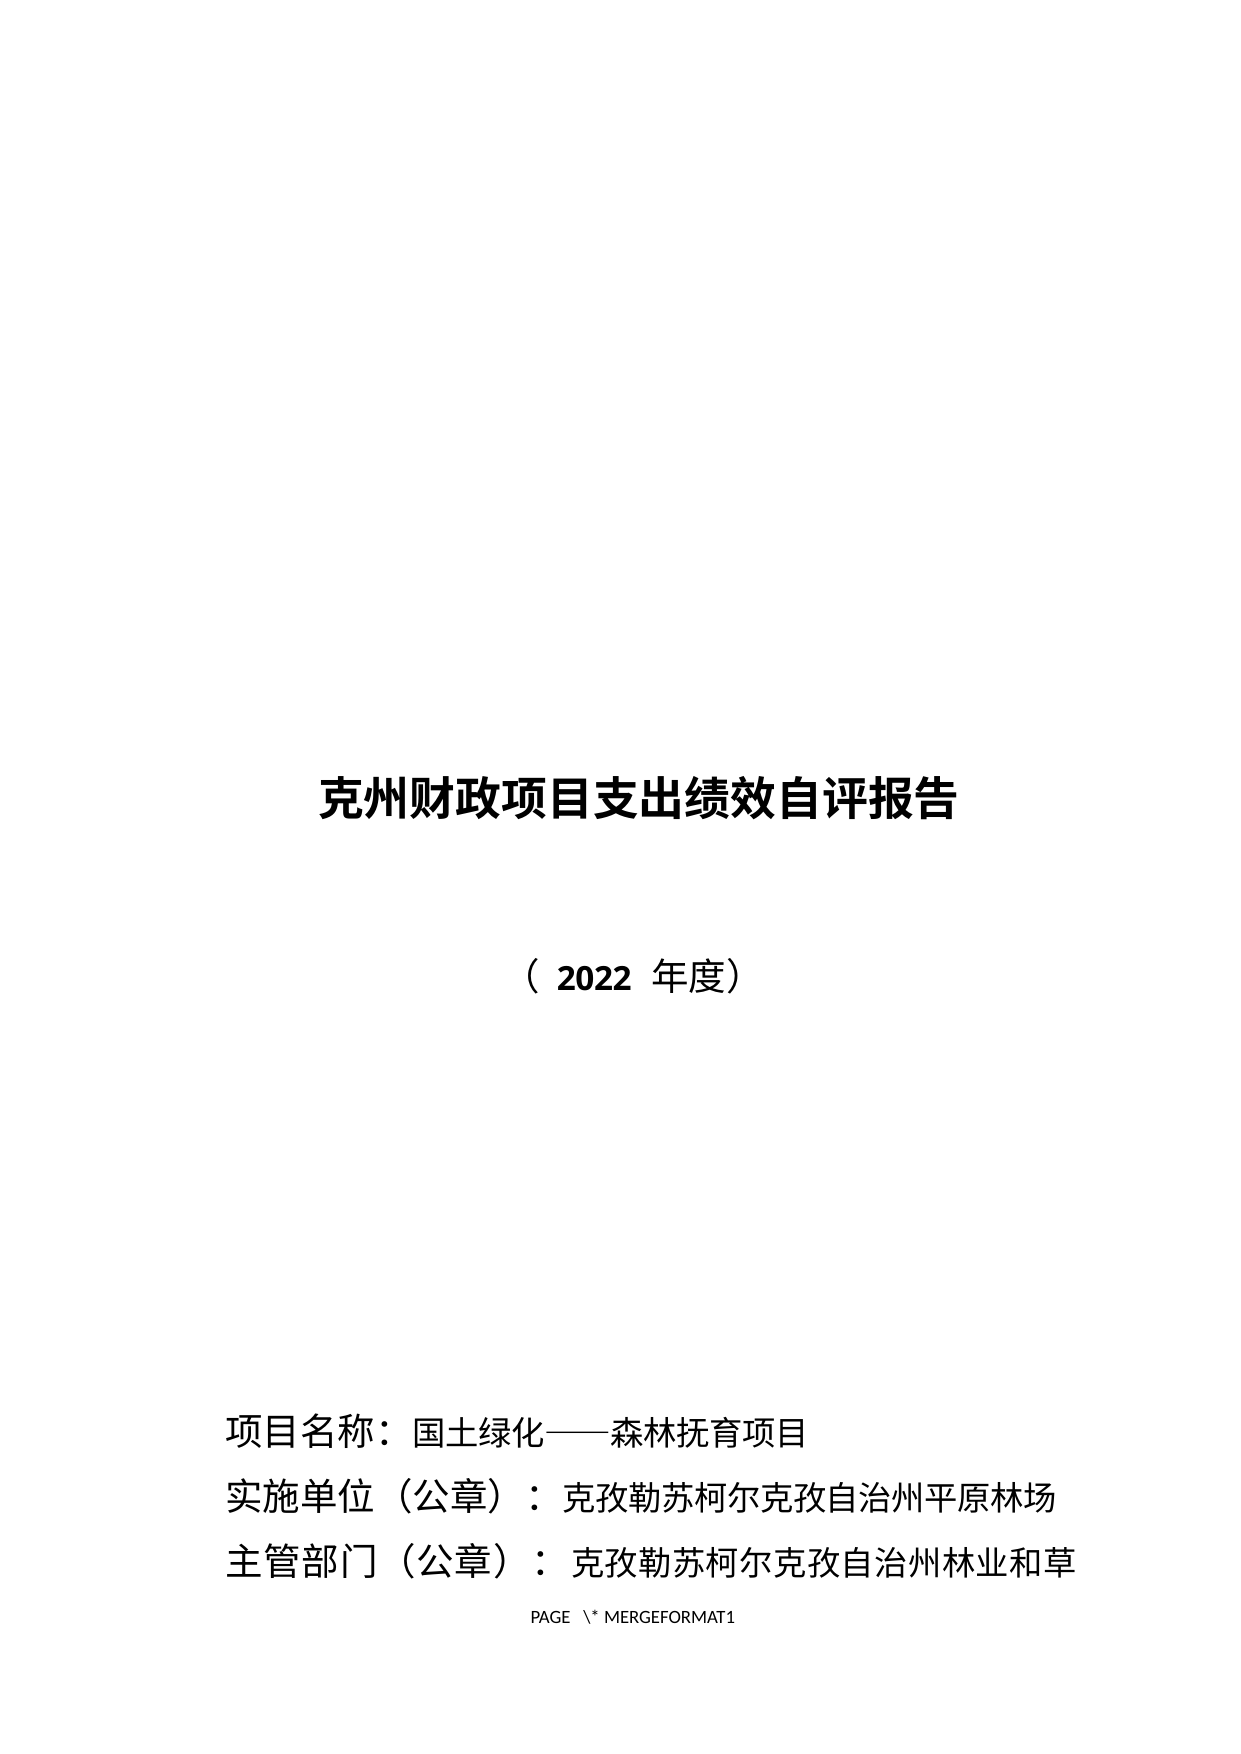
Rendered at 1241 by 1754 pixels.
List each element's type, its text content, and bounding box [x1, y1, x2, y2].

text 克州财政项目支出绩效自评报告 [187, 747, 1078, 844]
text 项目名称：国土绿化——森林抚育项目 [187, 1397, 1078, 1462]
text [187, 1527, 1078, 1592]
text 实施单位（公章）：克孜勒苏柯尔克孜自治州平原林场 [187, 1462, 1078, 1527]
text （ 2022 年度） [187, 942, 1078, 1007]
